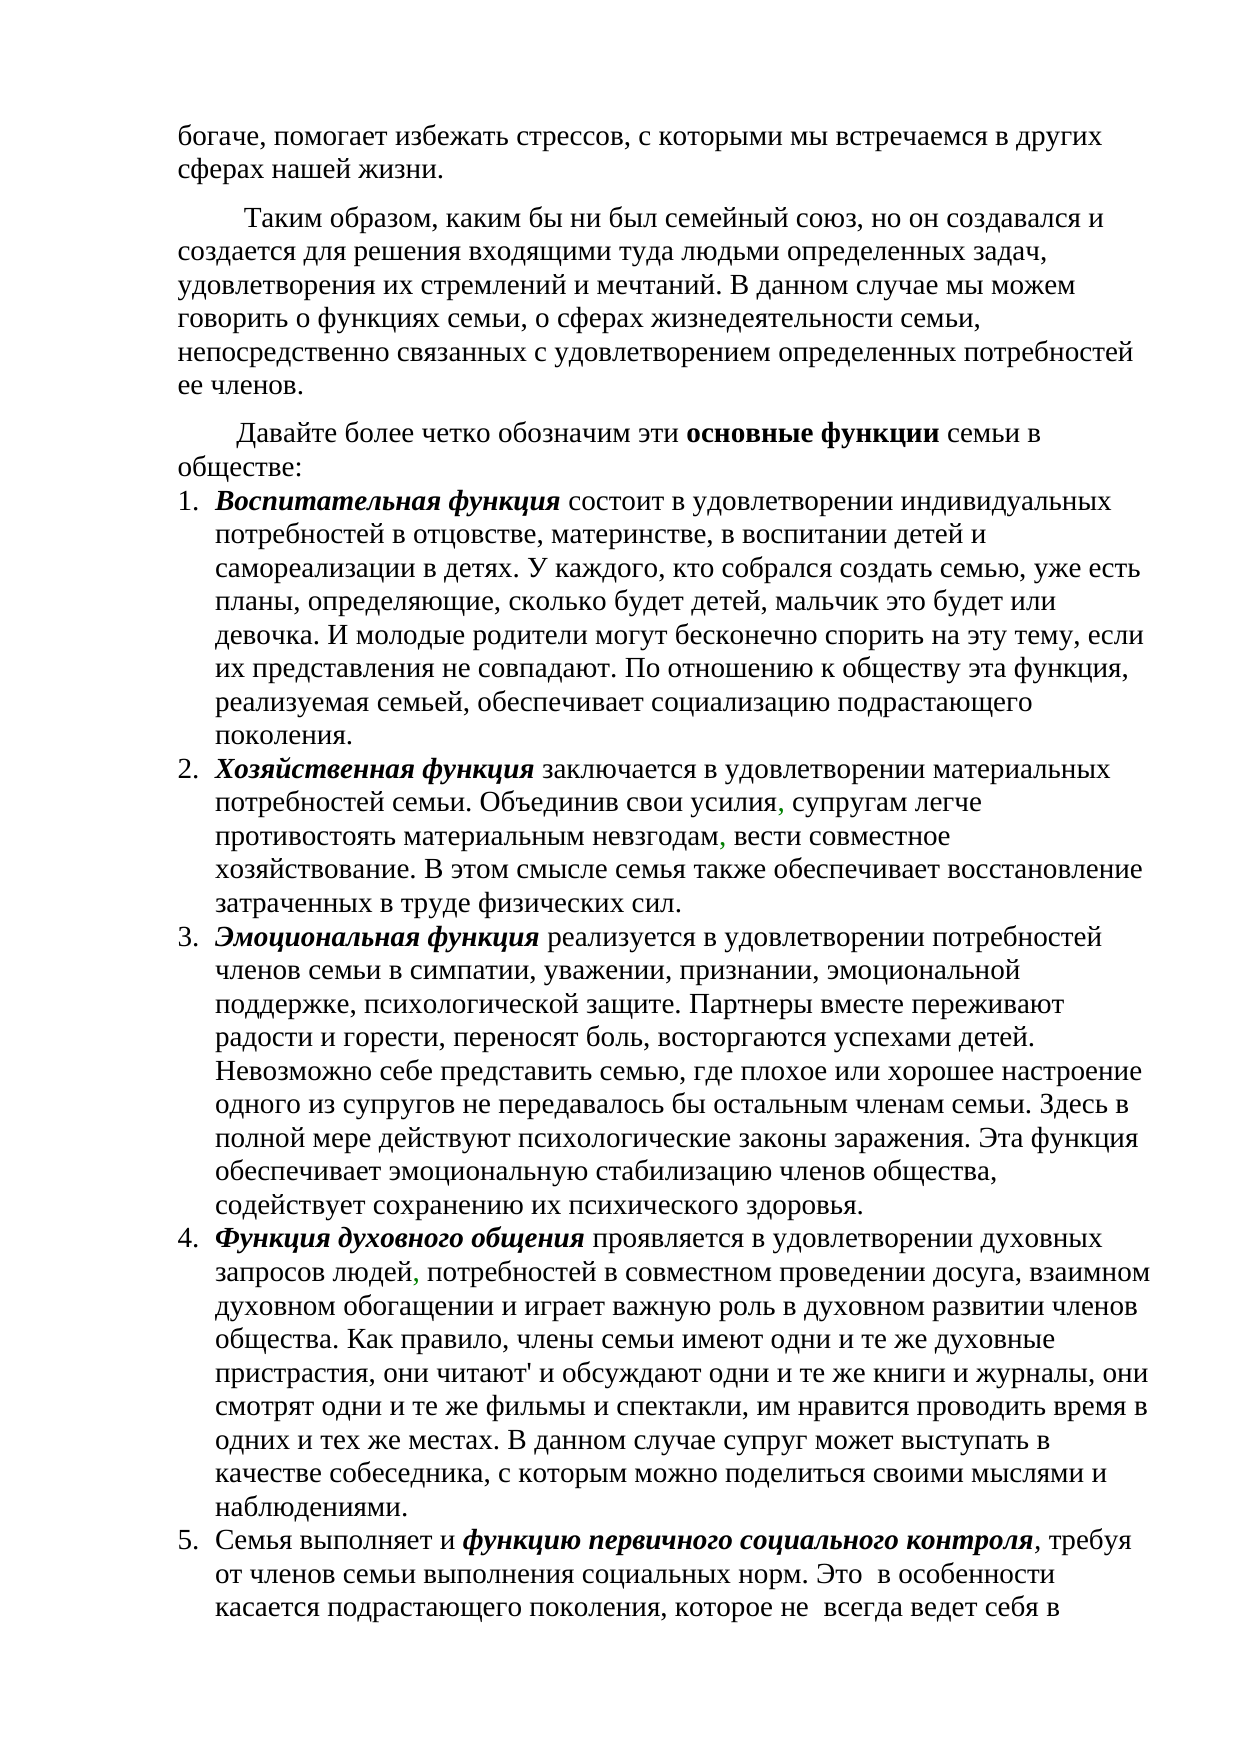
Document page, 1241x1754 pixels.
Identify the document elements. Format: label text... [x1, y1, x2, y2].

text Таким образом, каким бы ни был семейный союз, но он создавался и создается для решения входящими туда людьми определенных задач, удовлетворения их стремлений и мечтаний. В данном случае мы можем говорить о функциях семьи, о сферах жизнедеятельности семьи, непосредственно связанных с удовлетворением определенных потребностей ее членов. [177, 200, 1152, 401]
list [177, 1522, 1152, 1623]
text Давайте более четко обозначим эти основные функции семьи в обществе: [177, 416, 1152, 483]
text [177, 118, 1152, 185]
list Воспитательная функция состоит в удовлетворении индивидуальных потребностей в отцовстве, материнстве, в воспитании детей и самореализации в детях. У каждого, кто собрался создать семью, уже есть планы, определяющие, сколько будет детей, мальчик это будет или девочка. И молодые родители могут бесконечно спорить на эту тему, если их представления не совпадают. По отношению к обществу эта функция, реализуемая семьей, обеспечивает социализацию подрастающего поколения. [177, 483, 1152, 751]
list Хозяйственная функция заключается в удовлетворении материальных потребностей семьи. Объединив свои усилия, супругам легче противостоять материальным невзгодам, вести совместное хозяйствование. В этом смысле семья также обеспечивает восстановление затраченных в труде физических сил. [177, 751, 1152, 919]
list Эмоциональная функция реализуется в удовлетворении потребностей членов семьи в симпатии, уважении, признании, эмоциональной поддержке, психологической защите. Партнеры вместе переживают радости и горести, переносят боль, восторгаются успехами детей. Невозможно себе представить семью, где плохое или хорошее настроение одного из супругов не передавалось бы остальным членам семьи. Здесь в полной мере действуют психологические законы заражения. Эта функция обеспечивает эмоциональную стабилизацию членов общества, содействует сохранению их психического здоровья. [177, 919, 1152, 1221]
list Функция духовного общения проявляется в удовлетворении духовных запросов людей, потребностей в совместном проведении досуга, взаимном духовном обогащении и играет важную роль в духовном развитии членов общества. Как правило, члены семьи имеют одни и те же духовные пристрастия, они читают' и обсуждают одни и те же книги и журналы, они смотрят одни и те же фильмы и спектакли, им нравится проводить время в одних и тех же местах. В данном случае супруг может выступать в качестве собеседника, с которым можно поделиться своими мыслями и наблюдениями. [177, 1221, 1152, 1522]
